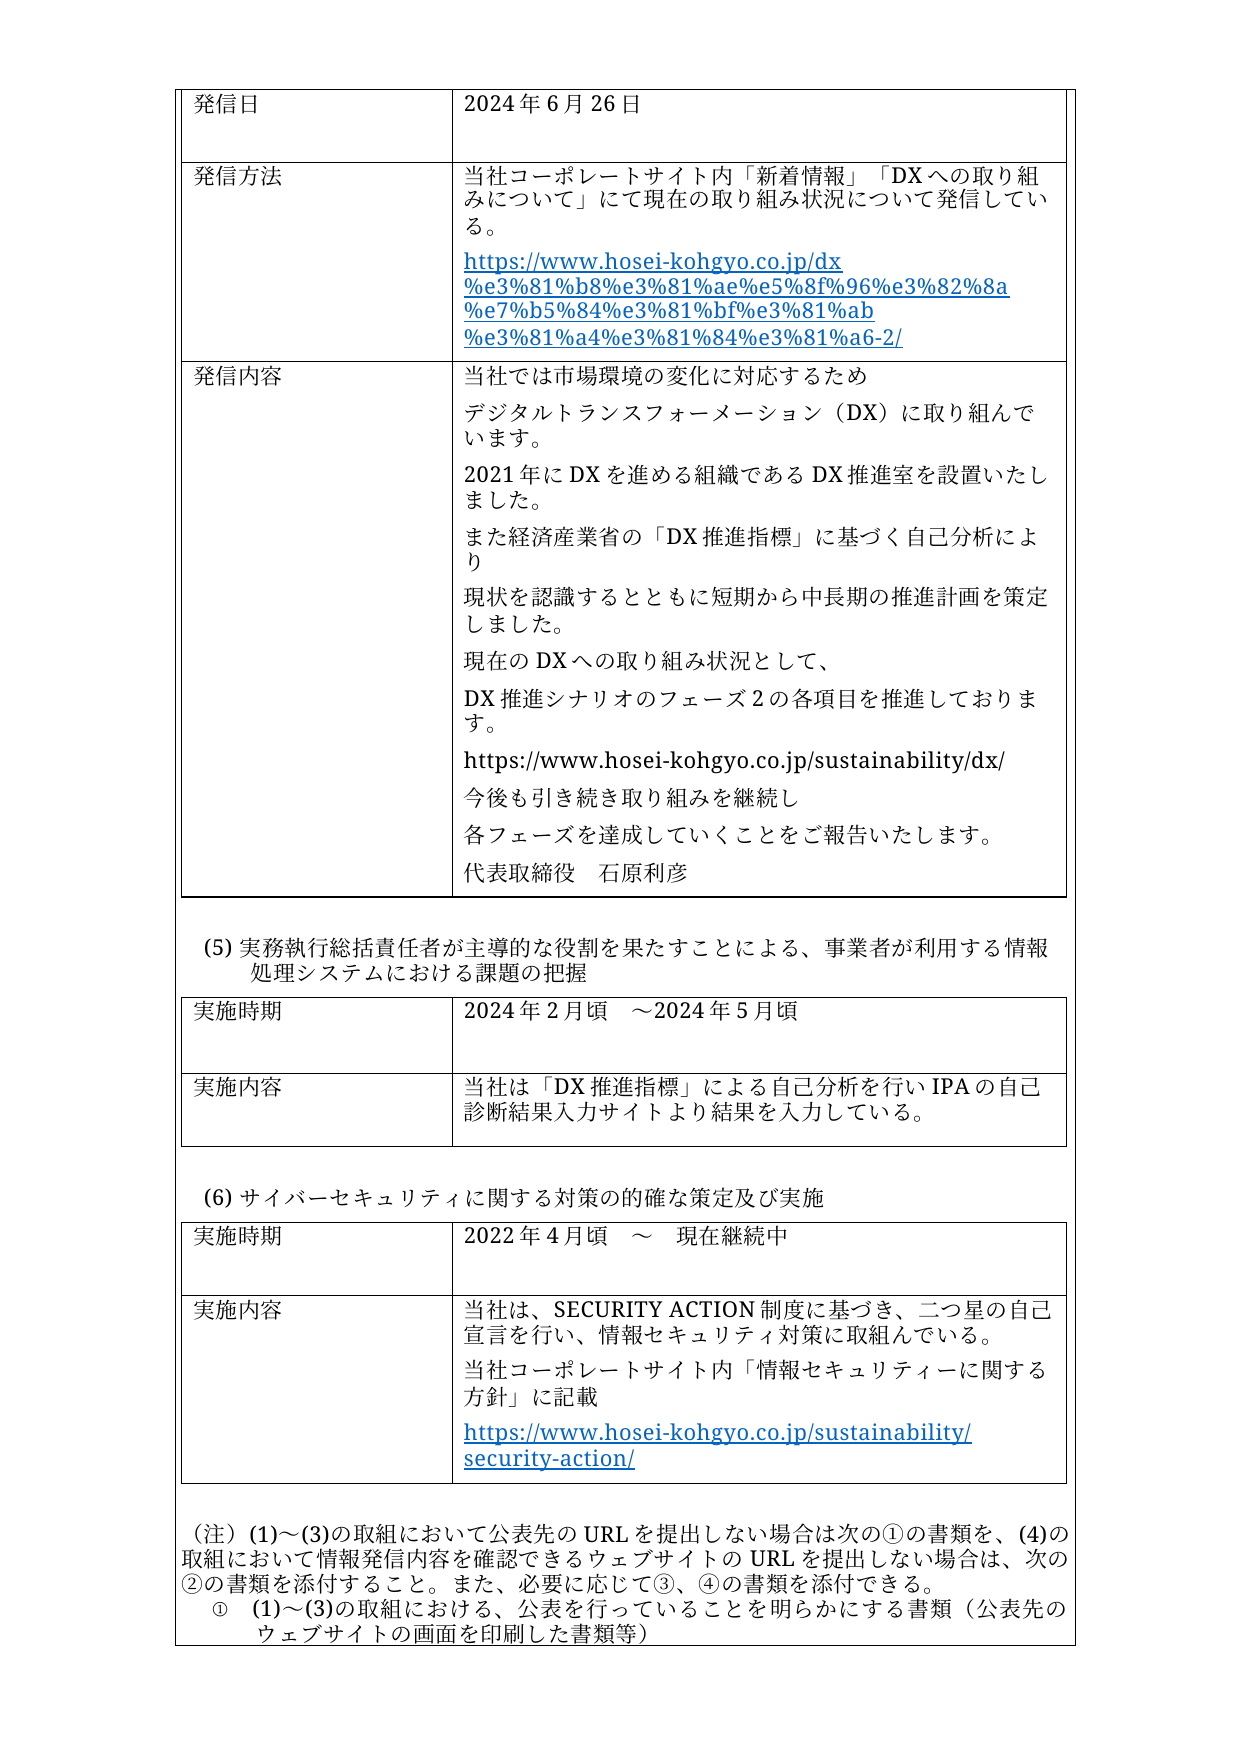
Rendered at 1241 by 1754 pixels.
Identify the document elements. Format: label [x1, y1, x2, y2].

table_cell [176, 90, 1075, 1645]
